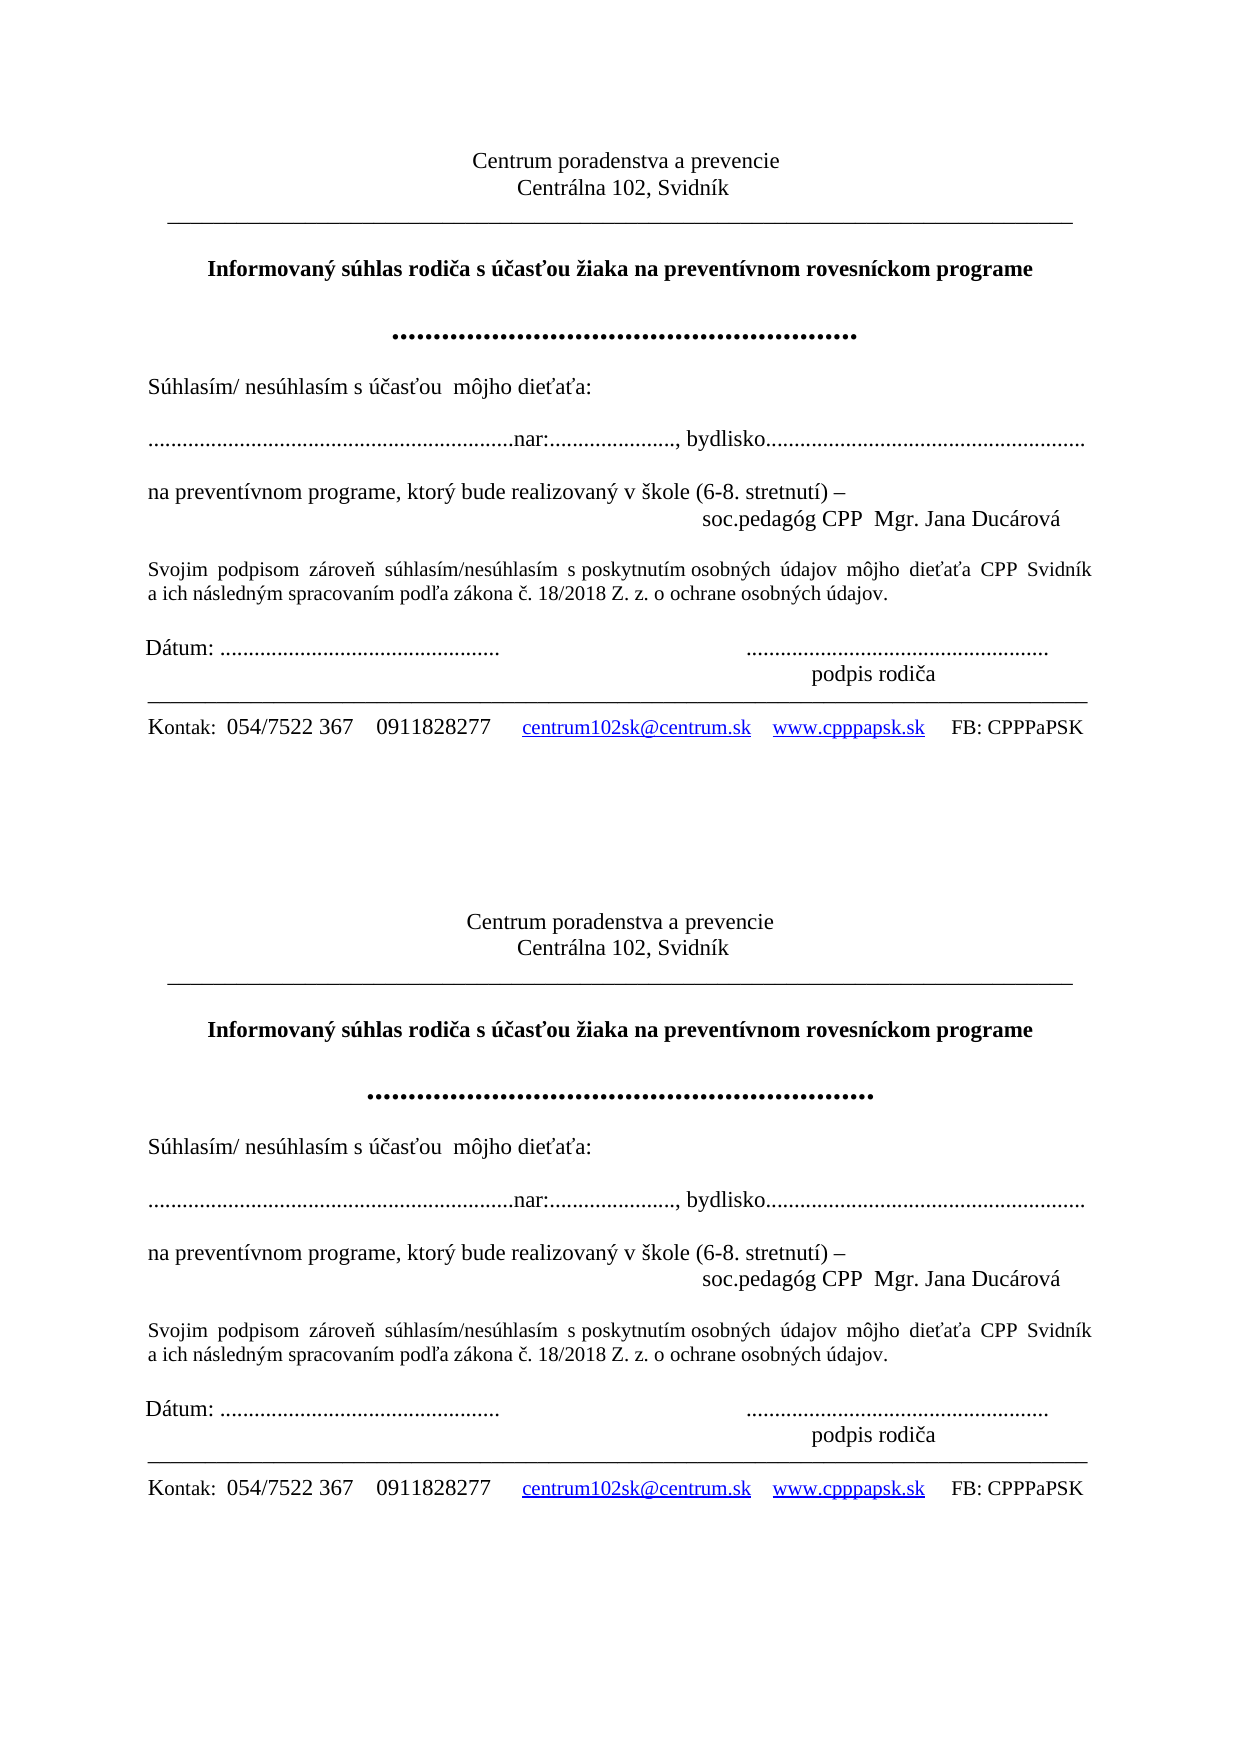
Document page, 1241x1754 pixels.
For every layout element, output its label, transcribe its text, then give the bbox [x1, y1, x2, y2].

subtitle _______________________________________________________________________________ [148, 200, 1093, 227]
text Dátum: ................................................. ..................................................... [128, 1394, 1093, 1421]
text Informovaný súhlas rodiča s účasťou žiaka na preventívnom rovesníckom programe [148, 1016, 1093, 1042]
text Súhlasím/ nesúhlasím s účasťou môjho dieťaťa: [148, 373, 1093, 399]
text Informovaný súhlas rodiča s účasťou žiaka na preventívnom rovesníckom programe [148, 255, 1093, 282]
text soc.pedagóg CPP Mgr. Jana Ducárová [148, 1265, 1093, 1291]
subtitle Centrum poradenstva a prevencie [148, 908, 1093, 934]
text Svojim podpisom zároveň súhlasím/nesúhlasím s poskytnutím osobných údajov môjho dieťaťa CPP Svidník a ich následným spracovaním podľa zákona č. 18/2018 Z. z. o ochrane osobných údajov. [148, 1318, 1093, 1366]
text ................................................................nar:......................, bydlisko........................................................ [148, 1186, 1093, 1212]
text na preventívnom programe, ktorý bude realizovaný v škole (6-8. stretnutí) – [148, 1239, 1093, 1265]
subtitle Centrum poradenstva a prevencie [148, 148, 1093, 174]
subtitle Centrálna 102, Svidník [148, 174, 1093, 200]
text ––––––––––––––––––––––––––––––––––––––––––––––––––––––––––––––––––––––––––––––––––Kontak: 054/7522 367 0911828277 centrum102sk@centrum.sk www.cpppapsk.sk FB: CPPPaPSK [148, 687, 1093, 739]
text na preventívnom programe, ktorý bude realizovaný v škole (6-8. stretnutí) – [148, 478, 1093, 504]
text ––––––––––––––––––––––––––––––––––––––––––––––––––––––––––––––––––––––––––––––––––Kontak: 054/7522 367 0911828277 centrum102sk@centrum.sk www.cpppapsk.sk FB: CPPPaPSK [148, 1447, 1093, 1500]
subtitle _______________________________________________________________________________ [148, 961, 1093, 987]
text ................................................................nar:......................, bydlisko........................................................ [148, 426, 1093, 452]
subtitle Centrálna 102, Svidník [148, 934, 1093, 961]
text podpis rodiča [128, 661, 1093, 687]
text Svojim podpisom zároveň súhlasím/nesúhlasím s poskytnutím osobných údajov môjho dieťaťa CPP Svidník a ich následným spracovaním podľa zákona č. 18/2018 Z. z. o ochrane osobných údajov. [148, 557, 1093, 605]
text Súhlasím/ nesúhlasím s účasťou môjho dieťaťa: [148, 1133, 1093, 1159]
text ........................................................ [148, 308, 1093, 346]
text soc.pedagóg CPP Mgr. Jana Ducárová [148, 504, 1093, 531]
text Dátum: ................................................. ..................................................... [128, 634, 1093, 661]
text ............................................................. [148, 1068, 1093, 1107]
text podpis rodiča [128, 1421, 1093, 1447]
